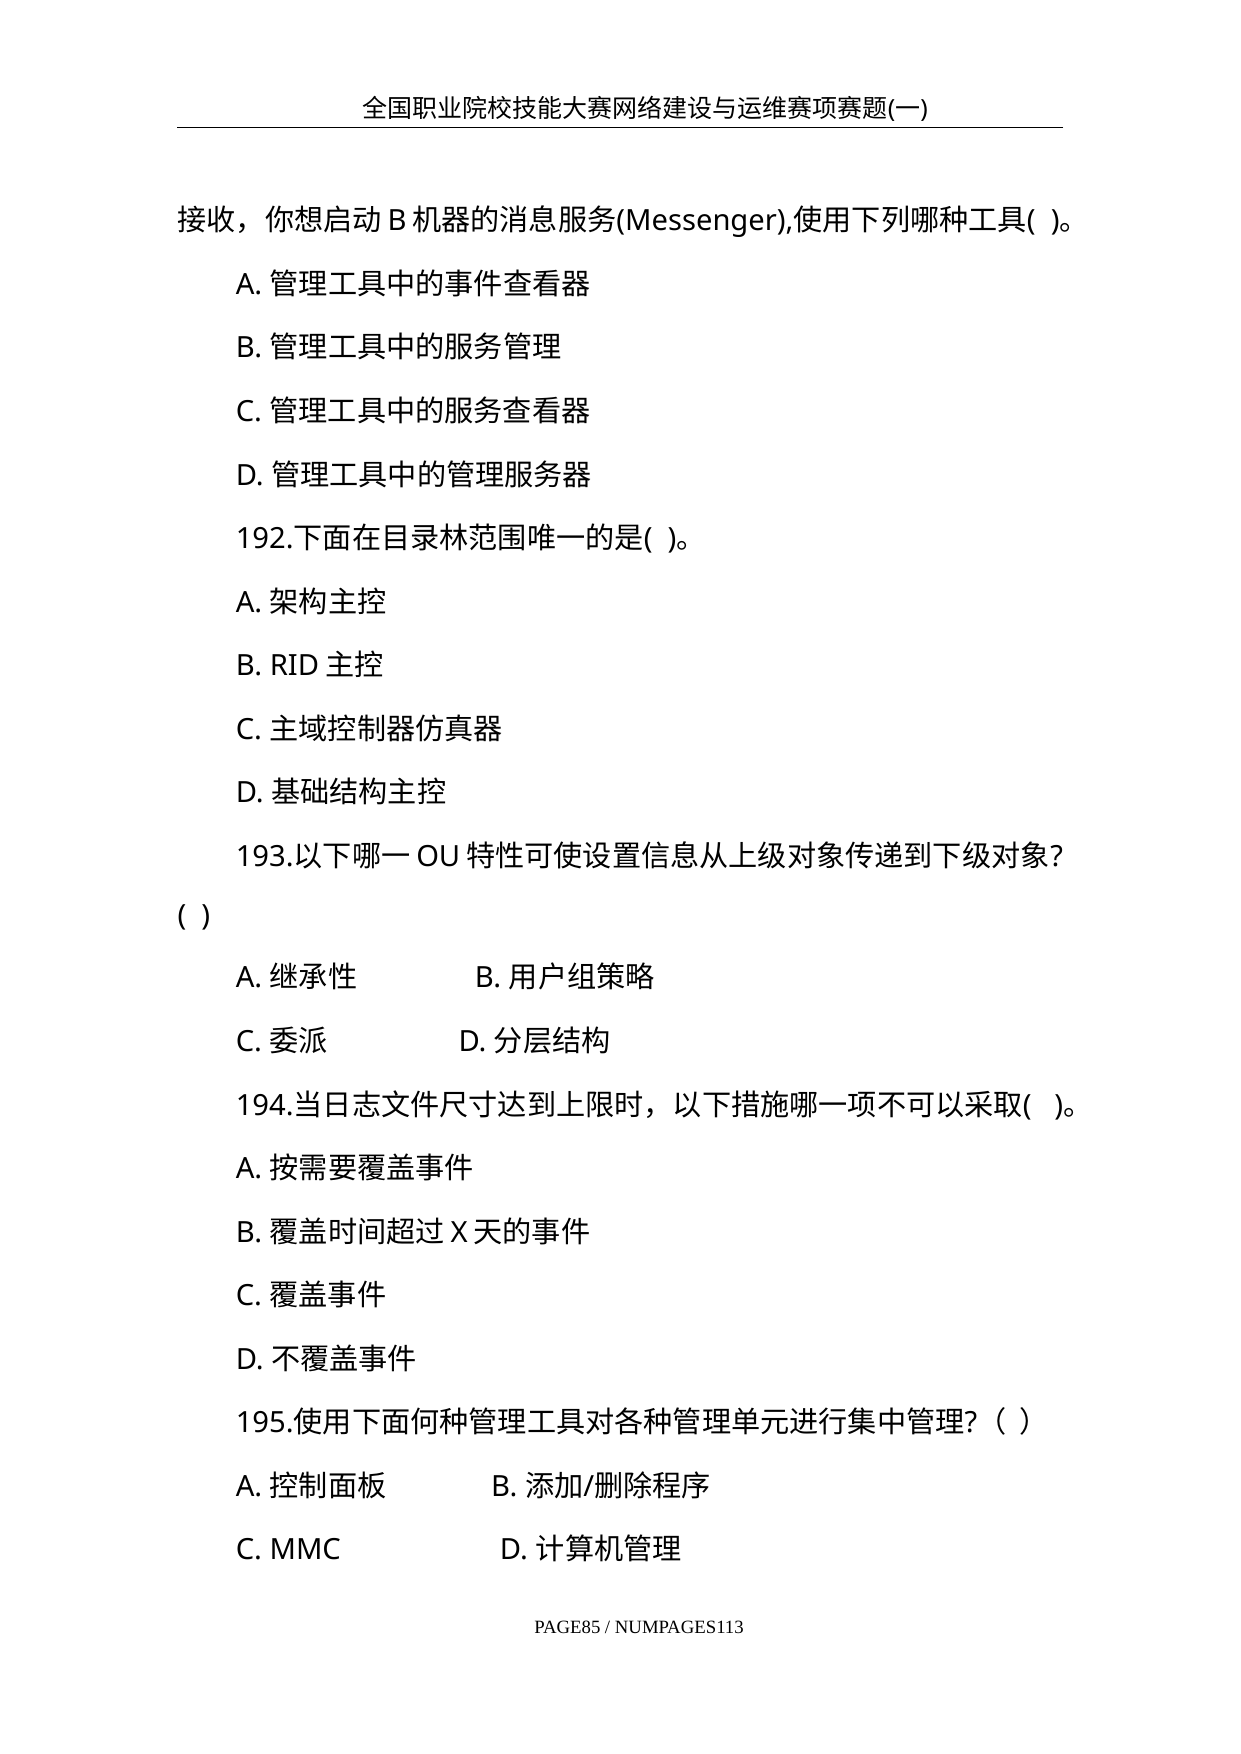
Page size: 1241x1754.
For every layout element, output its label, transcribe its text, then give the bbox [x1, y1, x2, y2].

text A. 管理工具中的事件查看器 [177, 260, 1063, 303]
text 194.当日志文件尺寸达到上限时，以下措施哪一项不可以采取( )。 [177, 1081, 1063, 1123]
text 195.使用下面何种管理工具对各种管理单元进行集中管理?（ ） [177, 1399, 1063, 1441]
text A. 按需要覆盖事件 [177, 1144, 1063, 1187]
text A. 继承性 B. 用户组策略 [177, 954, 1063, 996]
text C. 委派 D. 分层结构 [177, 1017, 1063, 1060]
text 192.下面在目录林范围唯一的是( )。 [177, 514, 1063, 557]
text C. 管理工具中的服务查看器 [177, 387, 1063, 430]
text C. 覆盖事件 [177, 1272, 1063, 1314]
text 193.以下哪一OU特性可使设置信息从上级对象传递到下级对象?( ) [177, 832, 1063, 934]
text D. 管理工具中的管理服务器 [177, 451, 1063, 493]
text A. 架构主控 [177, 578, 1063, 621]
text D. 不覆盖事件 [177, 1335, 1063, 1378]
text C. 主域控制器仿真器 [177, 705, 1063, 748]
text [177, 197, 1063, 239]
text B. RID主控 [177, 642, 1063, 684]
text B. 管理工具中的服务管理 [177, 324, 1063, 366]
text D. 基础结构主控 [177, 769, 1063, 811]
text B. 覆盖时间超过X天的事件 [177, 1208, 1063, 1251]
text A. 控制面板 B. 添加/删除程序 [177, 1462, 1063, 1505]
text C. MMC D. 计算机管理 [177, 1526, 1063, 1568]
